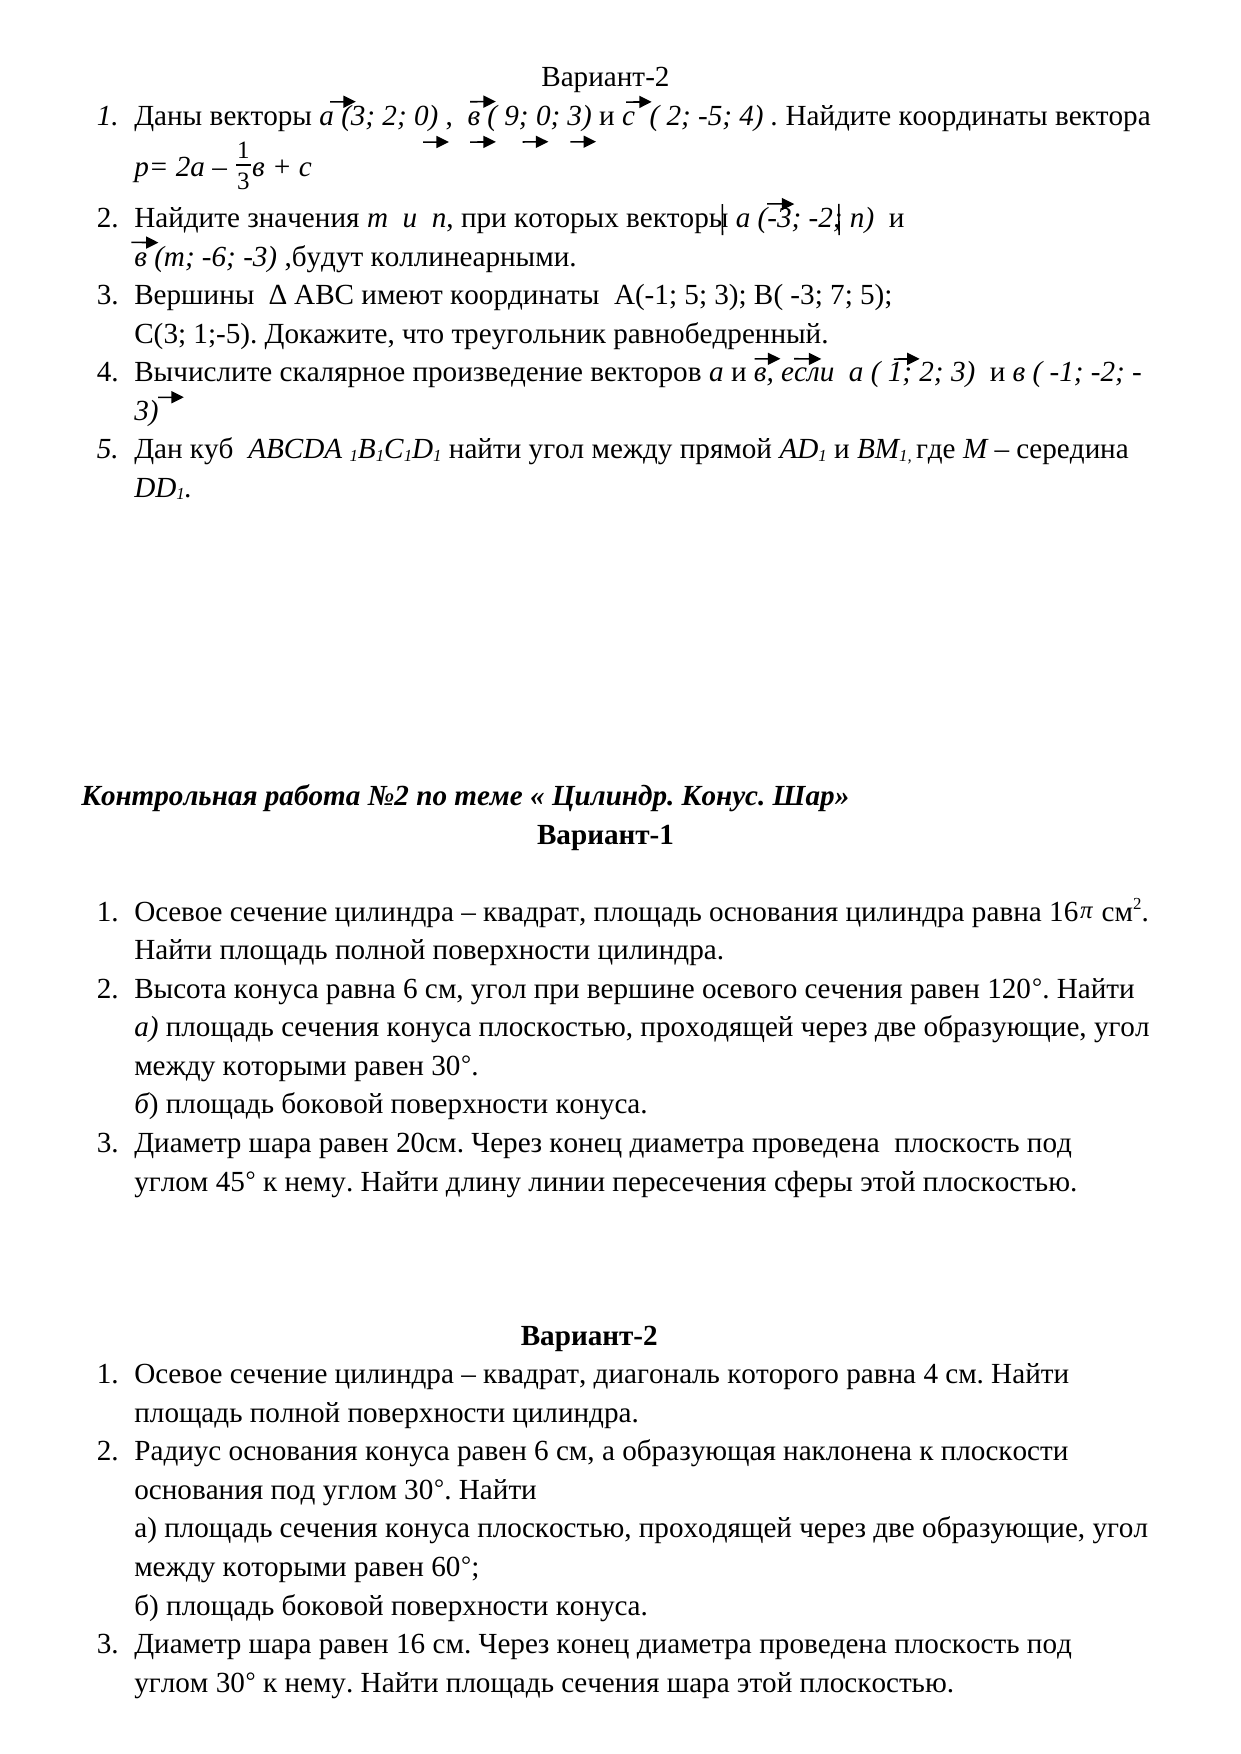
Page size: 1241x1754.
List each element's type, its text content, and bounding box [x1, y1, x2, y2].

list Найдите значения m и n, при которых векторы а (-3; -2; п) и [97, 200, 1152, 234]
list б) площадь боковой поверхности конуса. [134, 1588, 1152, 1621]
list а) площадь сечения конуса плоскостью, проходящей через две образующие, угол между которыми равен 30. [134, 1009, 1152, 1082]
list Даны векторы а (3; 2; 0) , в ( 9; 0; 3) и с ( 2; -5; 4) . Найдите координаты вектора р= 2а – в + с [97, 98, 1152, 195]
list Вершины ∆ АВС имеют координаты А(-1; 5; 3); В( -3; 7; 5); [97, 277, 1152, 311]
list С(3; 1;-5). Докажите, что треугольник равнобедренный. [134, 316, 1152, 349]
list Дан куб АВСDА 1В1С1D1 найти угол между прямой AD1 и BM1, где M – середина DD1. [97, 431, 1152, 503]
list в (m; -6; -3) ,будут коллинеарными. [134, 239, 1152, 272]
list Высота конуса равна 6 см, угол при вершине осевого сечения равен 120. Найти [97, 971, 1152, 1004]
list а) площадь сечения конуса плоскостью, проходящей через две образующие, угол между которыми равен 60; [134, 1511, 1152, 1583]
text Контрольная работа №2 по теме « Цилиндр. Конус. Шар» [59, 778, 1152, 812]
list Вычислите скалярное произведение векторов а и в, если а ( 1; 2; 3) и в ( -1; -2; -3) [97, 354, 1152, 426]
list Осевое сечение цилиндра – квадрат, диагональ которого равна 4 см. Найти площадь полной поверхности цилиндра. [97, 1356, 1152, 1428]
list б) площадь боковой поверхности конуса. [134, 1087, 1152, 1120]
list Диаметр шара равен 20см. Через конец диаметра проведена плоскость под углом 45 к нему. Найти длину линии пересечения сферы этой плоскостью. [97, 1125, 1152, 1197]
list Осевое сечение цилиндра – квадрат, площадь основания цилиндра равна 16 см2. Найти площадь полной поверхности цилиндра. [97, 894, 1152, 966]
list Вариант-2 [134, 1318, 1152, 1351]
list Диаметр шара равен 16 см. Через конец диаметра проведена плоскость под углом 30 к нему. Найти площадь сечения шара этой плоскостью. [97, 1626, 1152, 1698]
text Вариант-1 [59, 817, 1152, 850]
list Радиус основания конуса равен 6 см, а образующая наклонена к плоскости основания под углом 30. Найти [97, 1433, 1152, 1506]
text Вариант-2 [59, 59, 1152, 93]
